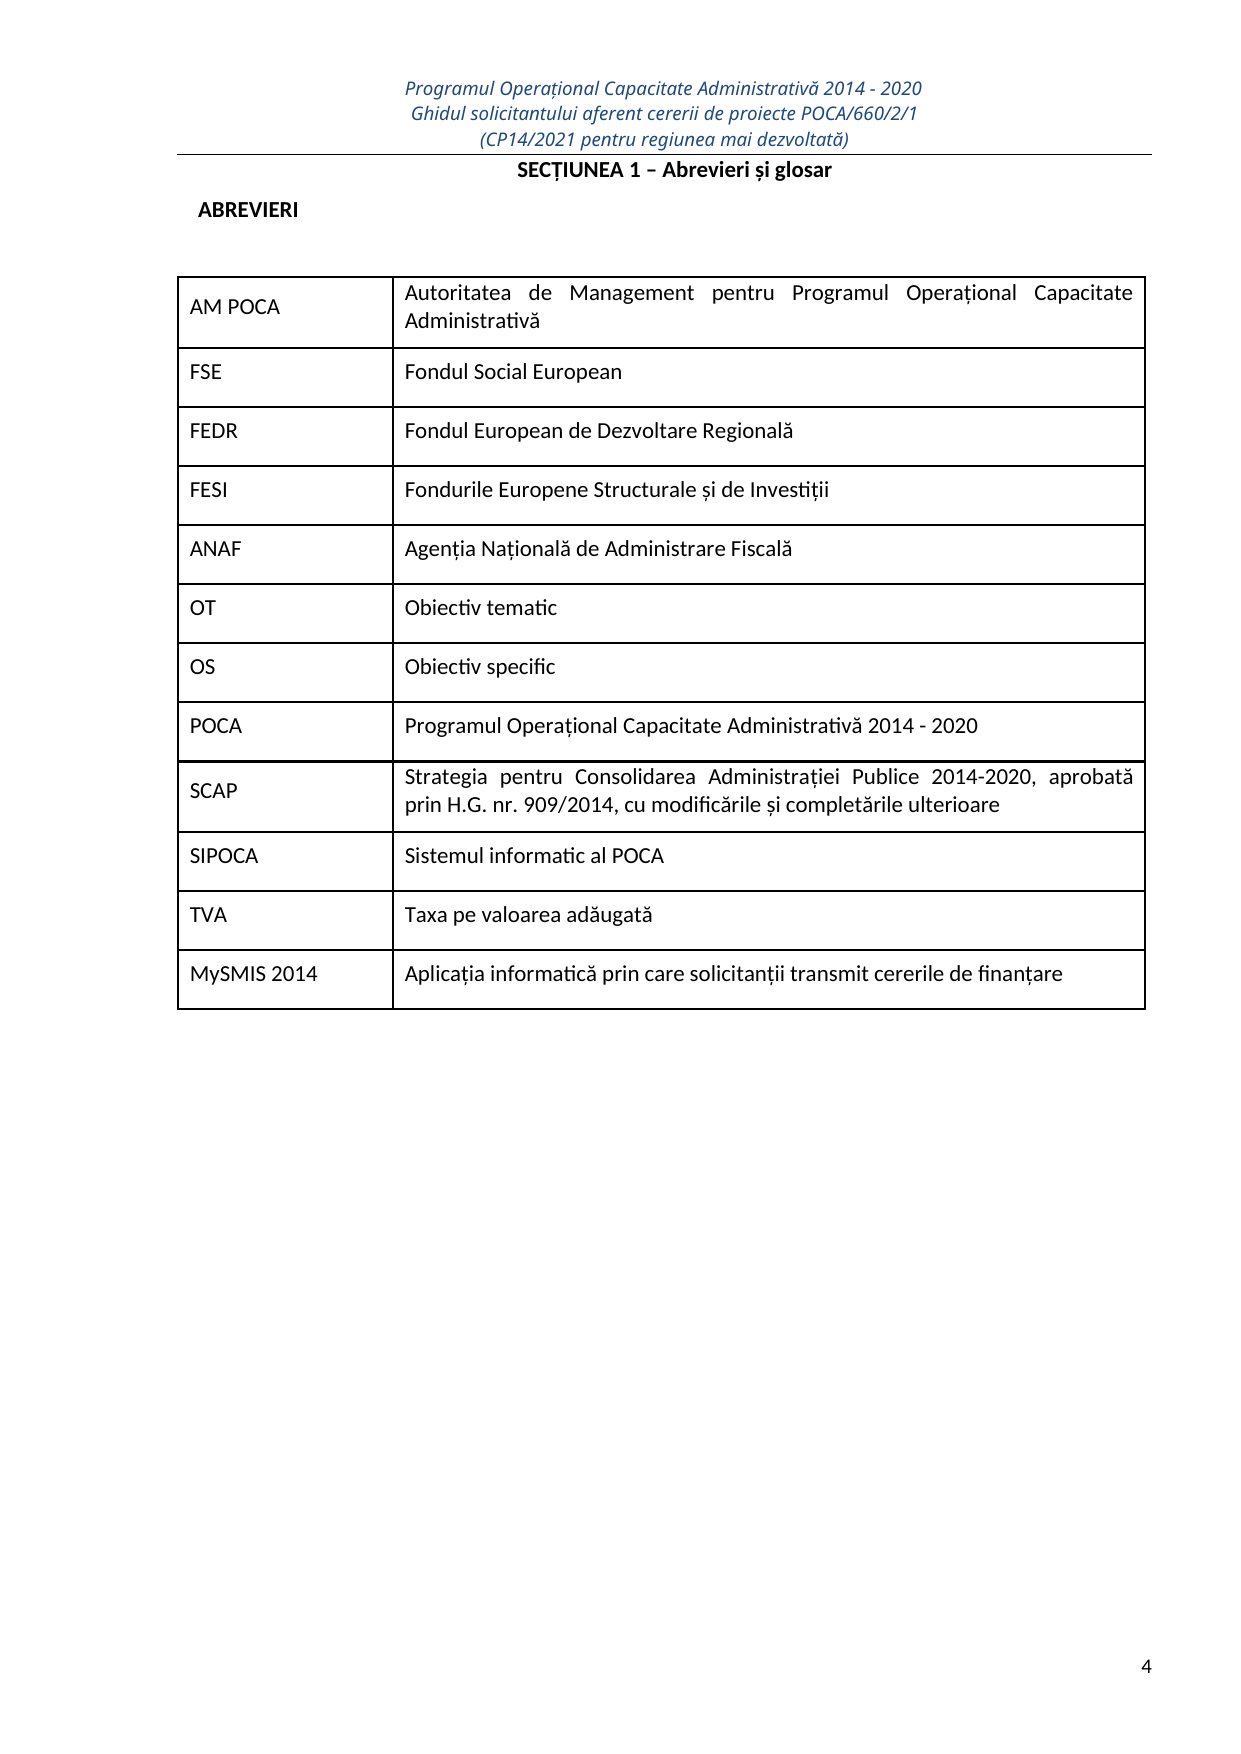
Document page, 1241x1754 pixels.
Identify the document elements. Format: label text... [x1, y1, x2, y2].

subtitle ABREVIERI [177, 195, 1152, 223]
table_cell POCA [179, 703, 392, 760]
table_cell MySMIS 2014 [179, 951, 392, 1008]
table_cell Programul Operaţional Capacitate Administrativă 2014 - 2020 [394, 703, 1144, 760]
table_cell TVA [179, 892, 392, 949]
table_cell SCAP [179, 763, 392, 831]
table_cell Strategia pentru Consolidarea Administraţiei Publice 2014-2020, aprobată prin H.G. nr. 909/2014, cu modificările și completările ulterioare [394, 763, 1144, 831]
table_cell Fondurile Europene Structurale și de Investiții [394, 467, 1144, 524]
table_cell FSE [179, 349, 392, 406]
table_cell FESI [179, 467, 392, 524]
table_header Autoritatea de Management pentru Programul Operațional Capacitate Administrativă [394, 278, 1144, 347]
table_cell FEDR [179, 408, 392, 465]
table_cell Sistemul informatic al POCA [394, 833, 1144, 890]
table_cell Aplicația informatică prin care solicitanții transmit cererile de finanțare [394, 951, 1144, 1008]
table_cell Obiectiv tematic [394, 585, 1144, 642]
table_cell Taxa pe valoarea adăugată [394, 892, 1144, 949]
table_cell Fondul Social European [394, 349, 1144, 406]
table_cell Obiectiv specific [394, 644, 1144, 701]
table_cell Fondul European de Dezvoltare Regională [394, 408, 1144, 465]
table_cell OT [179, 585, 392, 642]
table_header AM POCA [179, 278, 392, 347]
table_cell ANAF [179, 526, 392, 583]
table_cell OS [179, 644, 392, 701]
table_cell SIPOCA [179, 833, 392, 890]
table_cell Agenția Națională de Administrare Fiscală [394, 526, 1144, 583]
subtitle SECȚIUNEA 1 – Abrevieri și glosar [198, 155, 1152, 183]
